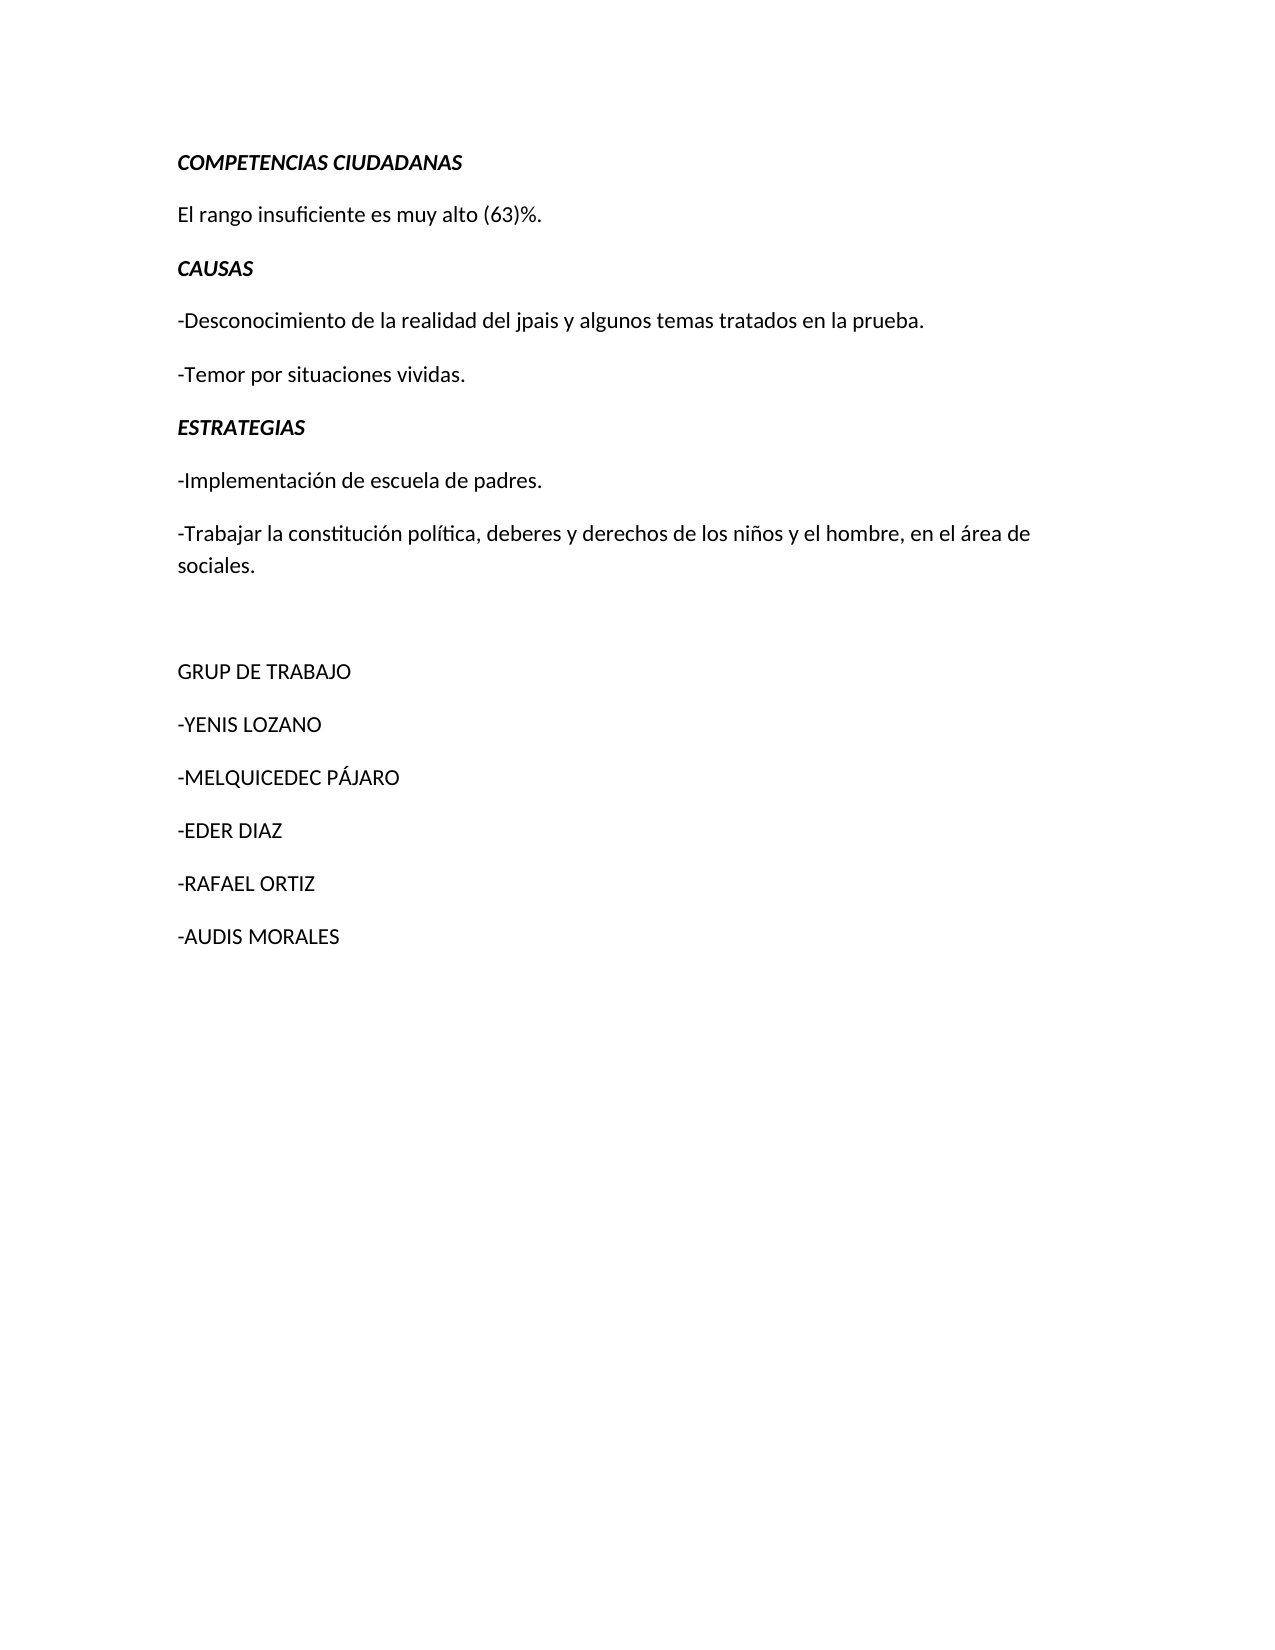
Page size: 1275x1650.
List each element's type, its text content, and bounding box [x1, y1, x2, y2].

text GRUP DE TRABAJO [177, 657, 1098, 685]
text -MELQUICEDEC PÁJARO [177, 763, 1098, 791]
text -Implementación de escuela de padres. [177, 466, 1098, 494]
text -EDER DIAZ [177, 816, 1098, 844]
text COMPETENCIAS CIUDADANAS [177, 148, 1098, 176]
text -YENIS LOZANO [177, 710, 1098, 738]
text El rango insuficiente es muy alto (63)%. [177, 201, 1098, 229]
text -Trabajar la constitución política, deberes y derechos de los niños y el hombre, en el área de sociales. [177, 519, 1098, 579]
text ESTRATEGIAS [177, 413, 1098, 441]
text CAUSAS [177, 254, 1098, 282]
text -Desconocimiento de la realidad del jpais y algunos temas tratados en la prueba. [177, 307, 1098, 335]
text -AUDIS MORALES [177, 922, 1098, 950]
text -RAFAEL ORTIZ [177, 869, 1098, 897]
text -Temor por situaciones vividas. [177, 360, 1098, 388]
